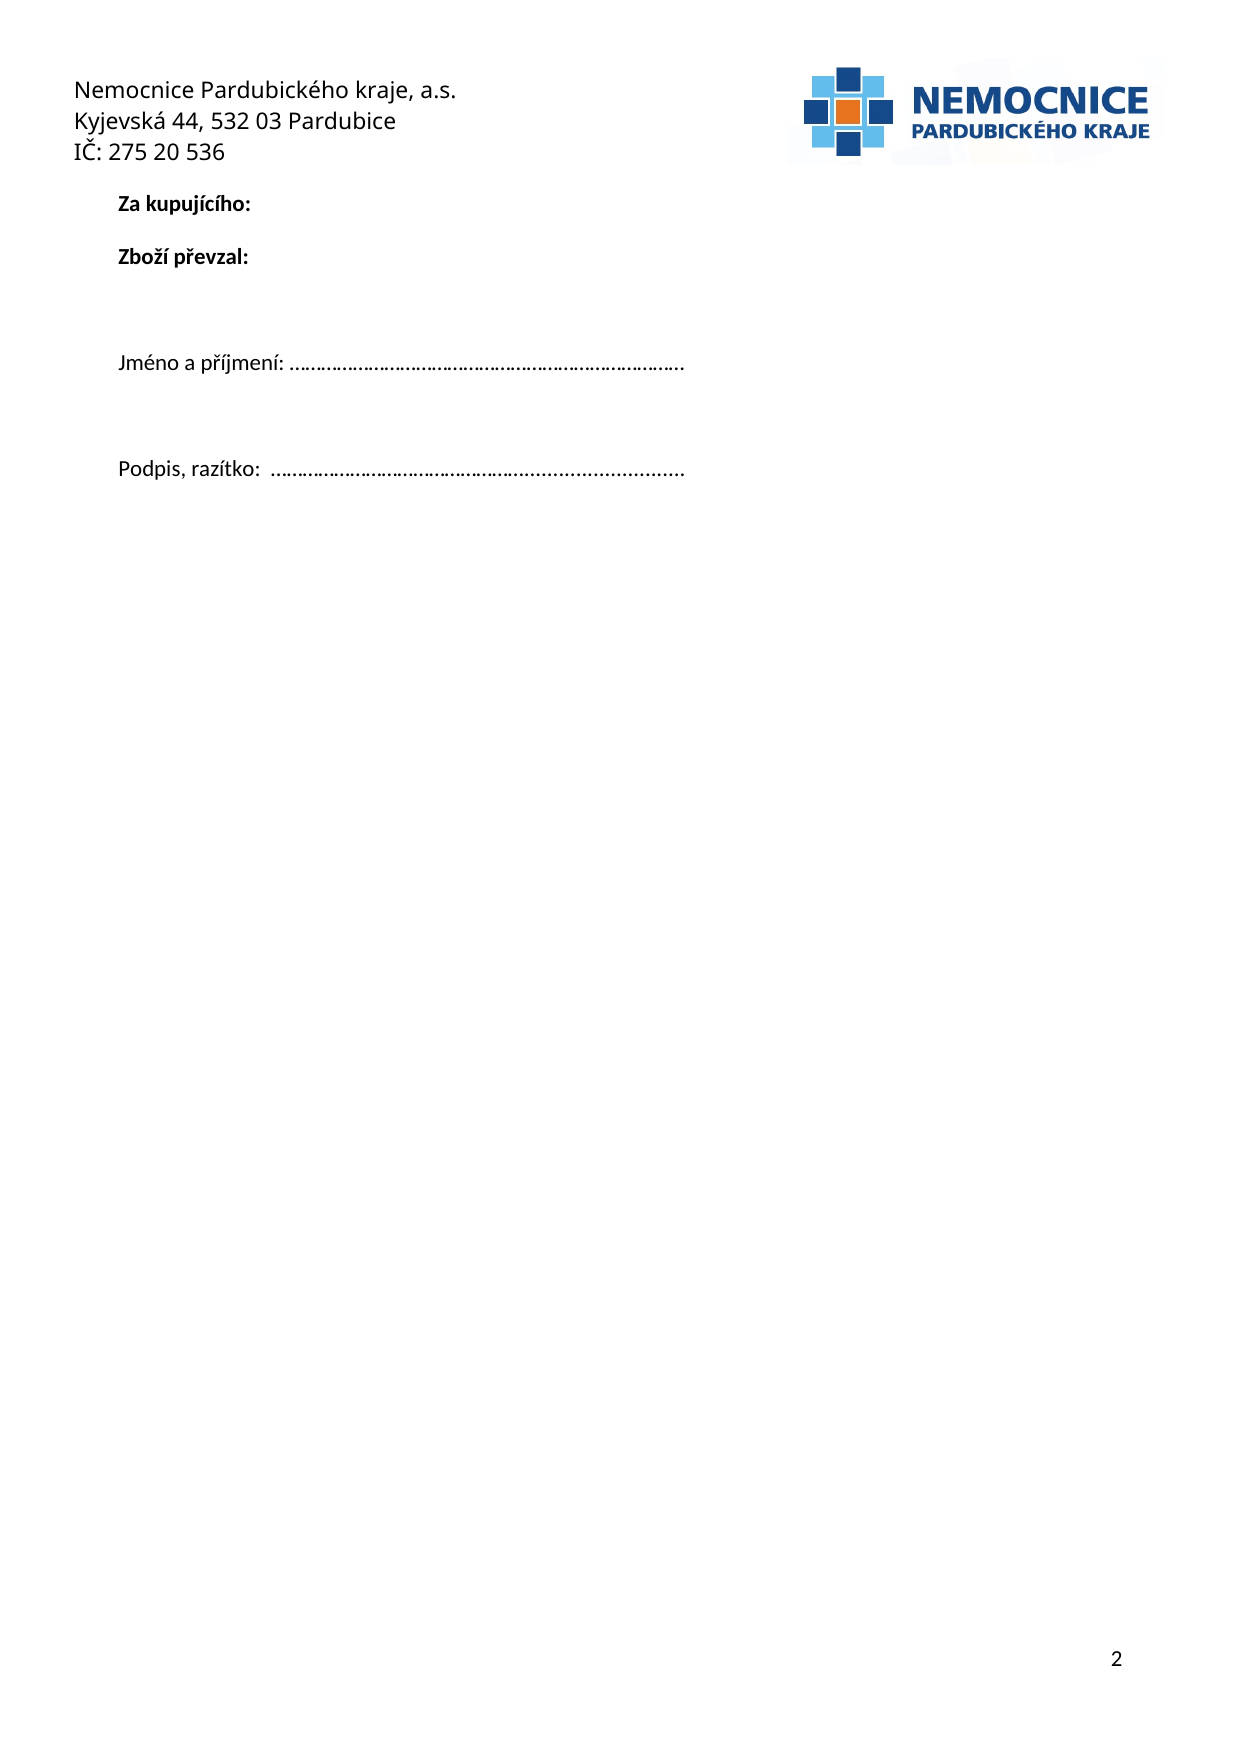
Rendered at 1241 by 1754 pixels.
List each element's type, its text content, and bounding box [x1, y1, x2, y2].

picture [787, 58, 1165, 165]
text Jméno a příjmení: ………………………………………………………………… [118, 348, 1122, 376]
text Podpis, razítko: …………………………………………............................ [118, 454, 1122, 482]
text Za kupujícího: [118, 189, 1122, 217]
text Zboží převzal: [118, 242, 1122, 270]
